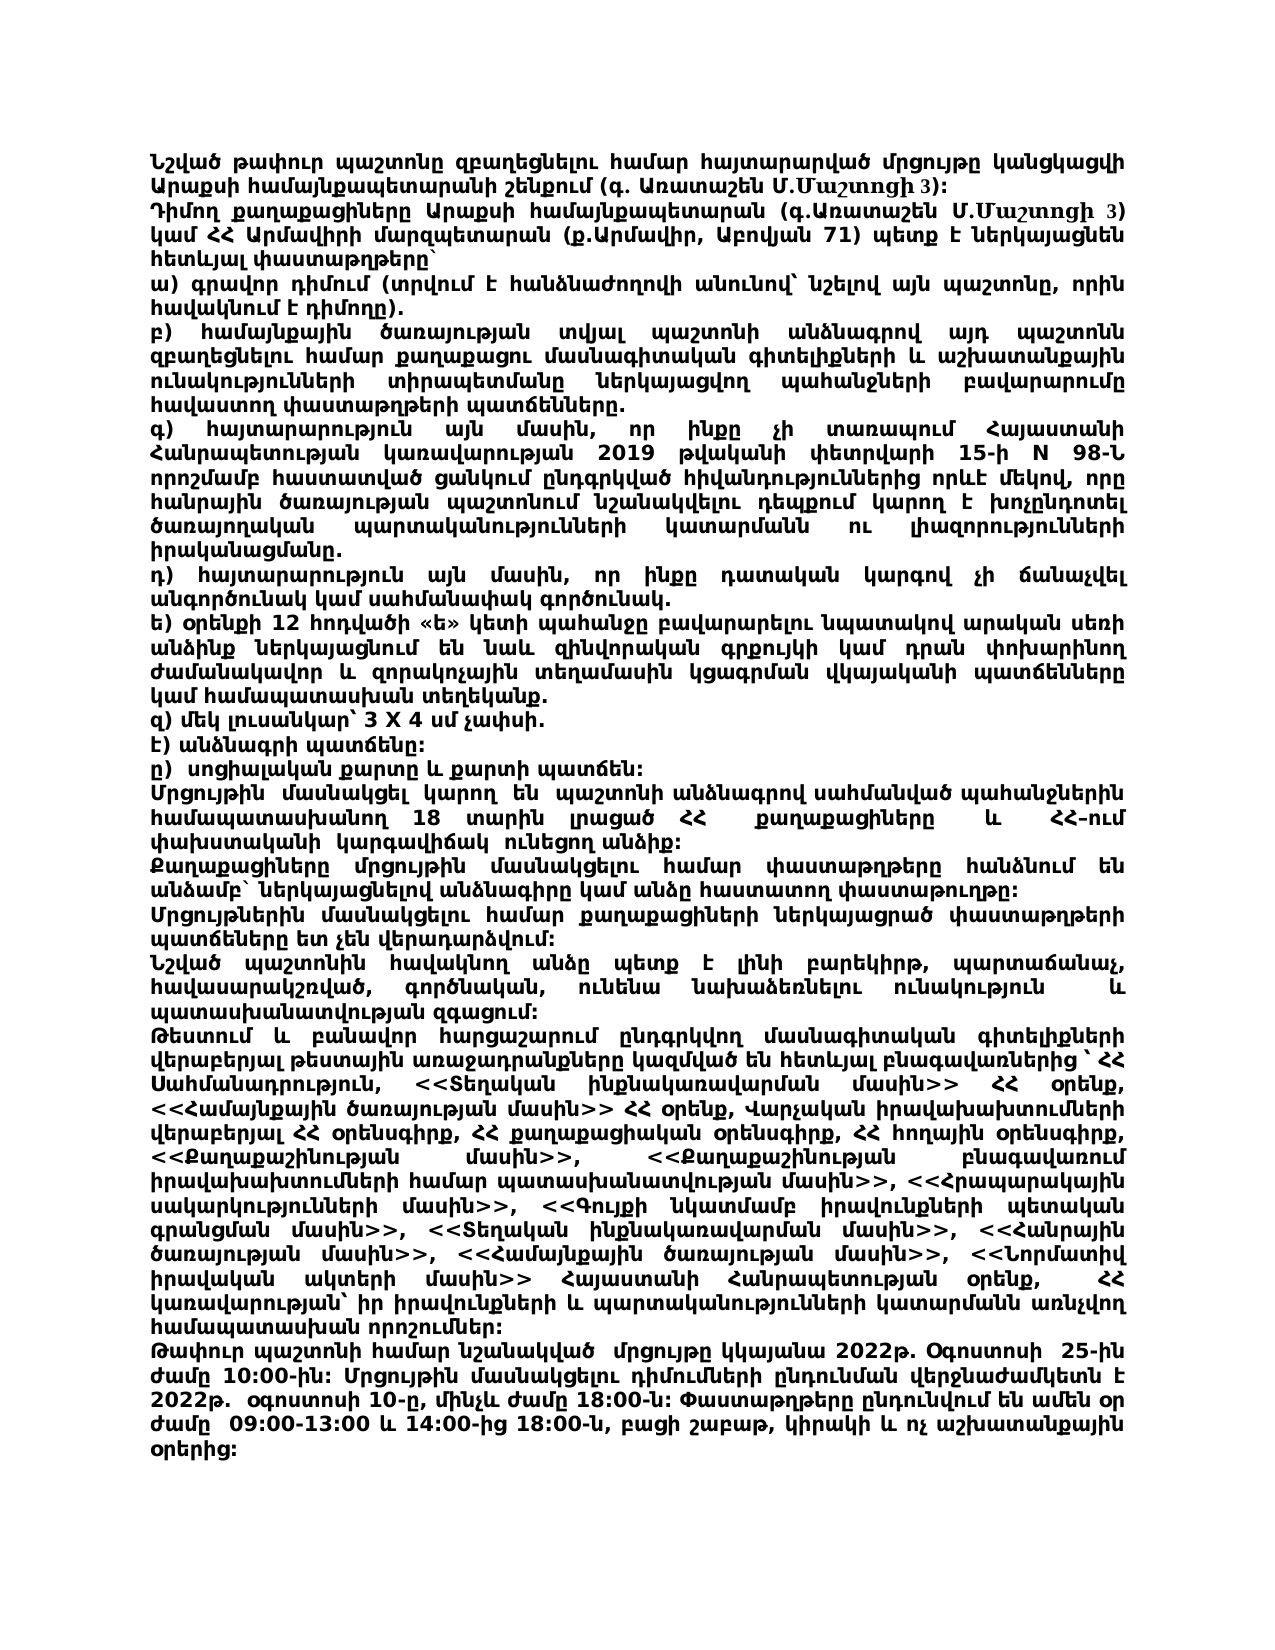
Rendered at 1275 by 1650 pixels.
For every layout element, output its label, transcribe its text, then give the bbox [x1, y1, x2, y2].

text բ) համայնքային ծառայության տվյալ պաշտոնի անձնագրով այդ պաշտոնն զբաղեցնելու համար քաղաքացու մասնագիտական գիտելիքների և աշխատանքային ունակությունների տիրապետմանը ներկայացվող պահանջների բավարարումը հավաստող փաստաթղթերի պատճենները. [150, 320, 1126, 417]
text Մրցույթին մասնակցել կարող են պաշտոնի անձնագրով սահմանված պահանջներին համապատասխանող 18 տարին լրացած ՀՀ քաղաքացիները և ՀՀ–ում փախստականի կարգավիճակ ունեցող անձիք: [150, 781, 1126, 854]
text Քաղաքացիները մրցույթին մասնակցելու համար փաստաթղթերը հանձնում են անձամբ` ներկայացնելով անձնագիրը կամ անձը հաստատող փաստաթուղթը: [150, 854, 1126, 903]
text Նշված թափուր պաշտոնը զբաղեցնելու համար հայտարարված մրցույթը կանցկացվի Արաքսի համայնքապետարանի շենքում (գ․ Առատաշեն Մ․Մաշտոցի 3): [150, 150, 1126, 199]
text ը) սոցիալական քարտը և քարտի պատճեն: [150, 757, 1126, 781]
text Թեստում և բանավոր հարցաշարում ընդգրկվող մասնագիտական գիտելիքների վերաբերյալ թեստային առաջադրանքները կազմված են հետևյալ բնագավառներից ՝ ՀՀ Սահմանադրություն, <<Տեղական ինքնակառավարման մասին>> ՀՀ օրենք, <<Համայնքային ծառայության մասին>> ՀՀ օրենք, Վարչական իրավախախտումների վերաբերյալ ՀՀ օրենսգիրք, ՀՀ քաղաքացիական օրենսգիրք, ՀՀ հողային օրենսգիրք, <<Քաղաքաշինության մասին>>, <<Քաղաքաշինության բնագավառում իրավախախտումների համար պատասխանատվության մասին>>, <<Հրապարակային սակարկությունների մասին>>, <<Գույքի նկատմամբ իրավունքների պետական գրանցման մասին>>, <<Տեղական ինքնակառավարման մասին>>, <<Հանրային ծառայության մասին>>, <<Համայնքային ծառայության մասին>>, <<Նորմատիվ իրավական ակտերի մասին>> Հայաստանի Հանրապետության օրենք, ՀՀ կառավարության՝ իր իրավունքների և պարտականությունների կատարմանն առնչվող համապատասխան որոշումներ: [150, 1024, 1126, 1339]
text Դիմող քաղաքացիները Արաքսի համայնքապետարան (գ․Առատաշեն Մ․Մաշտոցի 3) կամ ՀՀ Արմավիրի մարզպետարան (ք.Արմավիր, Աբովյան 71) պետք է ներկայացնեն հետևյալ փաստաթղթերը` [150, 199, 1126, 272]
text է) անձնագրի պատճենը: [150, 733, 1126, 757]
text Նշված պաշտոնին հավակնող անձը պետք է լինի բարեկիրթ, պարտաճանաչ, հավասարակշռված, գործնական, ունենա նախաձեռնելու ունակություն և պատասխանատվության զգացում: [150, 951, 1126, 1024]
text ա) գրավոր դիմում (տրվում է հանձնաժողովի անունով՝ նշելով այն պաշտոնը, որին հավակնում է դիմողը). [150, 272, 1126, 320]
text դ) հայտարարություն այն մասին, որ ինքը դատական կարգով չի ճանաչվել անգործունակ կամ սահմանափակ գործունակ. [150, 563, 1126, 611]
text Թափուր պաշտոնի համար նշանակված մրցույթը կկայանա 2022թ. Օգոստոսի 25-ին ժամը 10:00-ին: Մրցույթին մասնակցելու դիմումների ընդունման վերջնաժամկետն է 2022թ. օգոստոսի 10-ը, մինչև ժամը 18:00-ն: Փաստաթղթերը ընդունվում են ամեն օր ժամը 09:00-13:00 և 14:00-ից 18:00-ն, բացի շաբաթ, կիրակի և ոչ աշխատանքային օրերից: [150, 1339, 1126, 1461]
text ե) օրենքի 12 հոդվածի «ե» կետի պահանջը բավարարելու նպատակով արական սեռի անձինք ներկայացնում են նաև զինվորական գրքույկի կամ դրան փոխարինող ժամանակավոր և զորակոչային տեղամասին կցագրման վկայականի պատճենները կամ համապատասխան տեղեկանք. [150, 611, 1126, 708]
text զ) մեկ լուսանկար՝ 3 X 4 սմ չափսի. [150, 708, 1126, 733]
text գ) հայտարարություն այն մասին, որ ինքը չի տառապում Հայաստանի Հանրապետության կառավարության 2019 թվականի փետրվարի 15-ի N 98-Ն որոշմամբ հաստատված ցանկում ընդգրկված հիվանդություններից որևէ մեկով, որը հանրային ծառայության պաշտոնում նշանակվելու դեպքում կարող է խոչընդոտել ծառայողական պարտականությունների կատարմանն ու լիազորությունների իրականացմանը. [150, 417, 1126, 563]
text Մրցույթներին մասնակցելու համար քաղաքացիների ներկայացրած փաստաթղթերի պատճեները ետ չեն վերադարձվում: [150, 903, 1126, 951]
